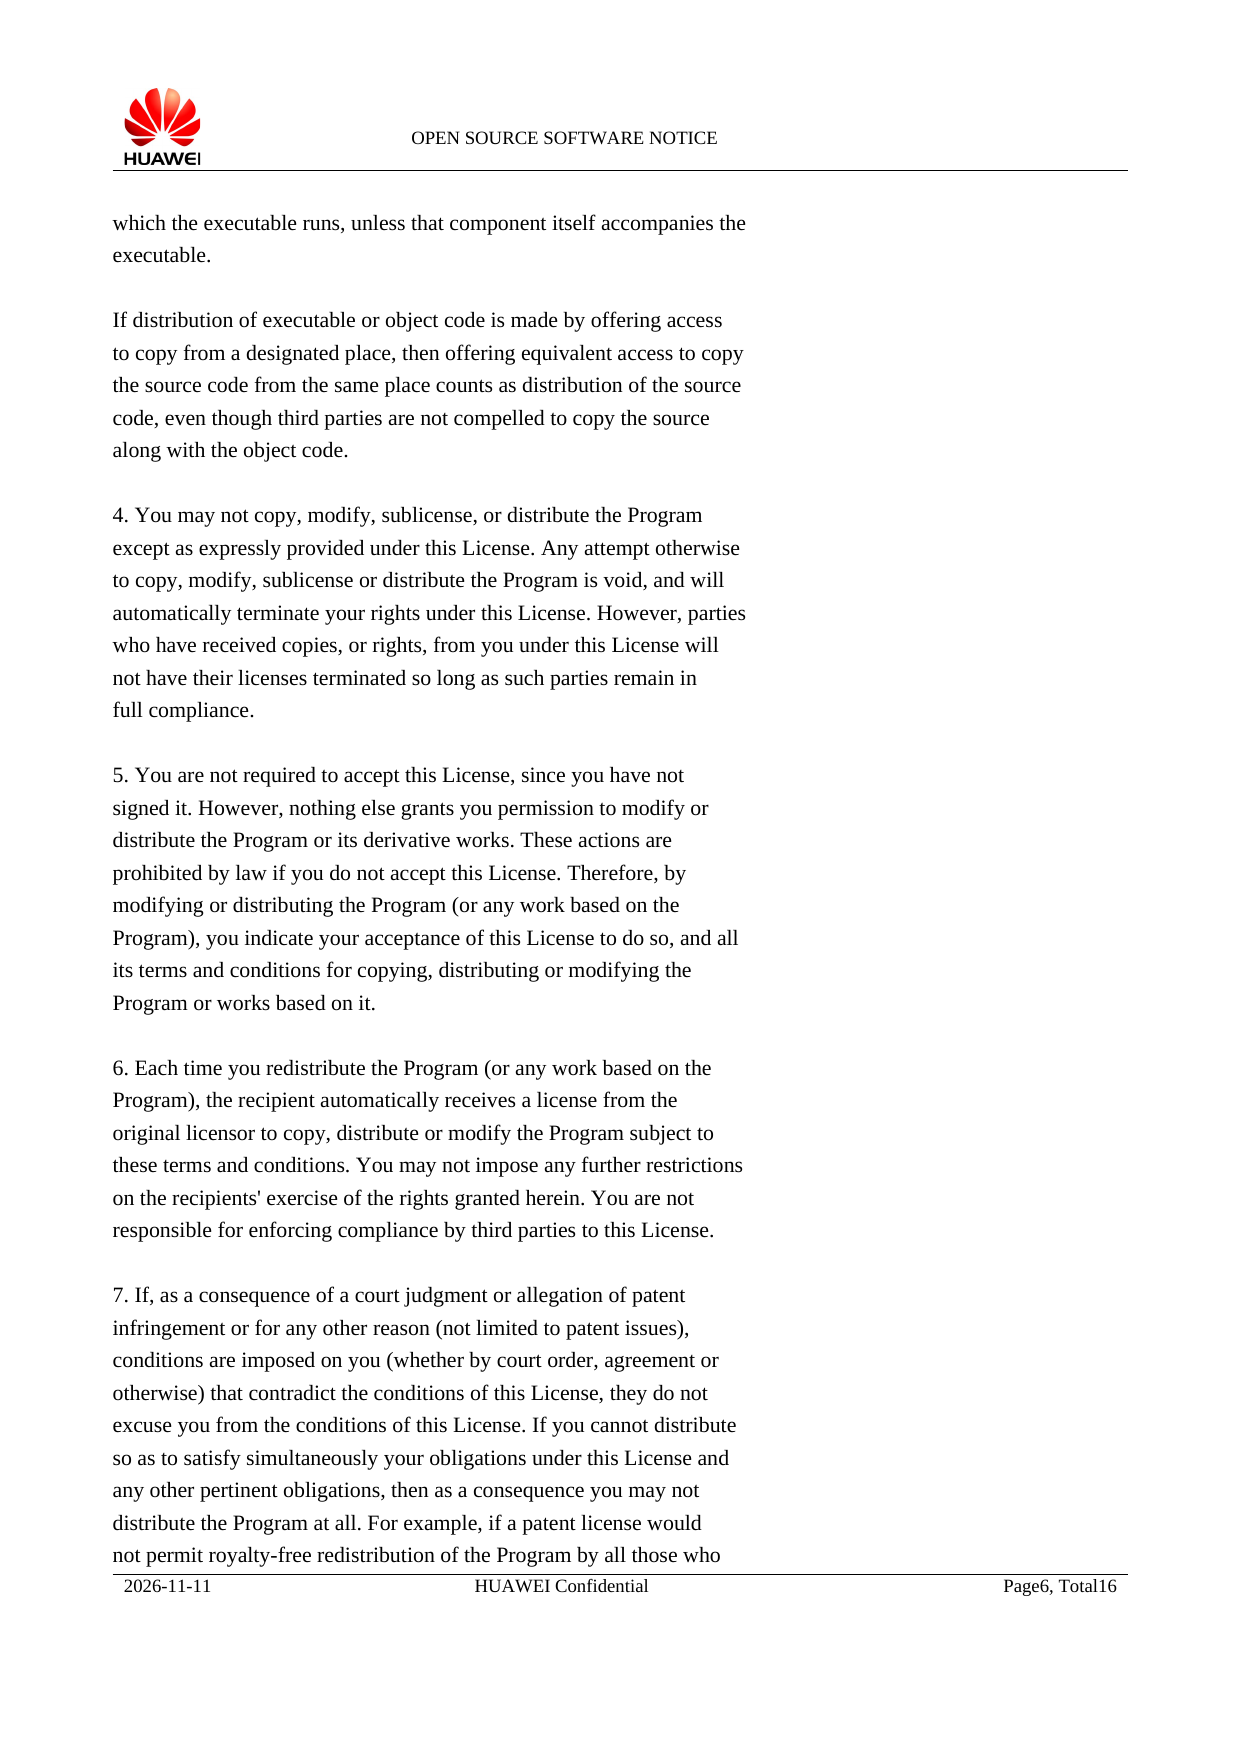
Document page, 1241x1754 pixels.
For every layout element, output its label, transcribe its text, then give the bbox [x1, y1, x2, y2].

picture [124, 88, 201, 165]
